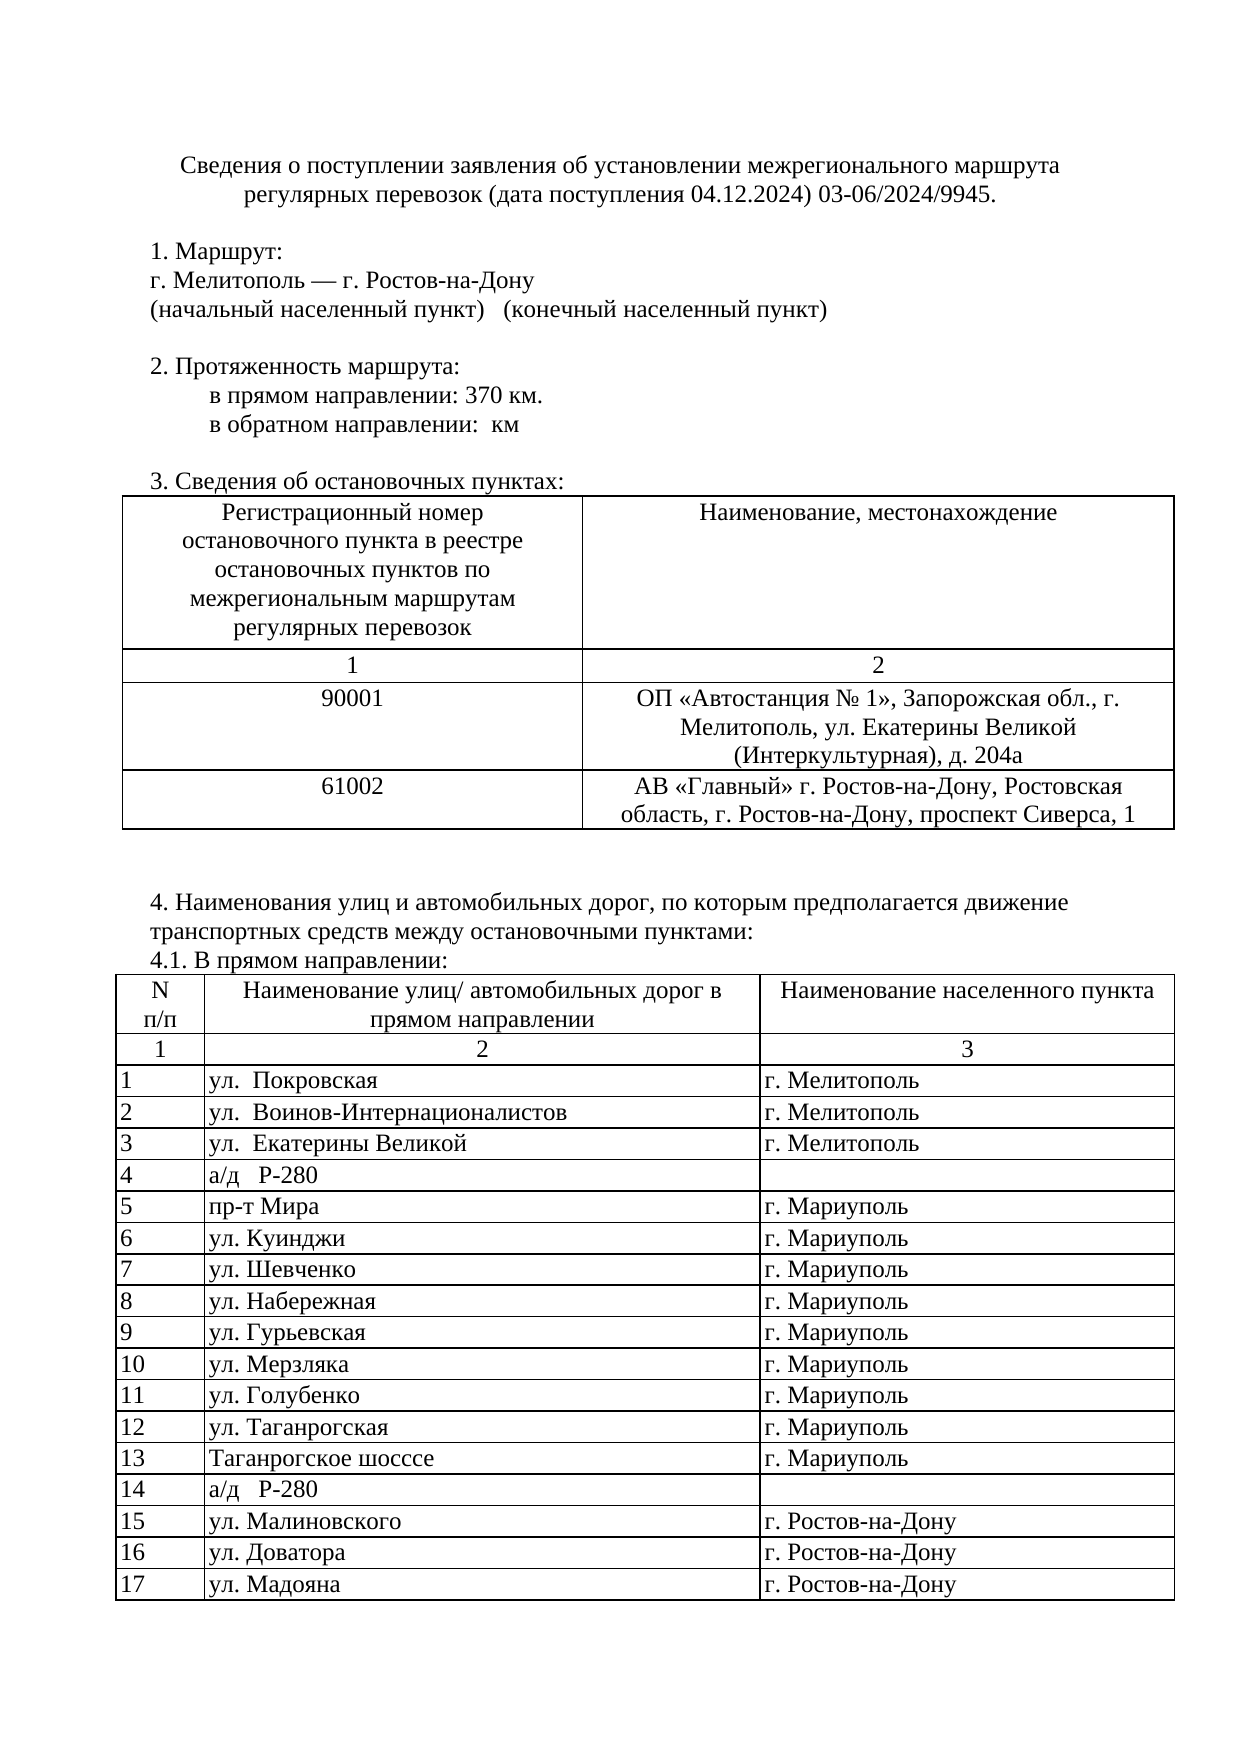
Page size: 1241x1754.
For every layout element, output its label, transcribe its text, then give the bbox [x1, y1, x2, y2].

table_header Регистрационный номер остановочного пункта в реестре остановочных пунктов по межрегиональным маршрутам регулярных перевозок [123, 497, 582, 648]
table_cell ул. Мадояна [205, 1569, 759, 1599]
table_cell г. Мариуполь [761, 1443, 1174, 1473]
table_cell г. Ростов-на-Дону [761, 1569, 1174, 1599]
table_cell ул. Мерзляка [205, 1349, 759, 1379]
table_header Наименование, местонахождение [583, 497, 1173, 648]
text (начальный населенный пункт) (конечный населенный пункт) [150, 294, 1090, 322]
table_cell 1 [123, 650, 582, 681]
table_cell ул. Малиновского [205, 1506, 759, 1536]
table_header Наименование населенного пункта [761, 975, 1174, 1033]
table_cell г. Мариуполь [761, 1349, 1174, 1379]
table_cell 5 [117, 1192, 204, 1221]
table_cell 14 [117, 1475, 204, 1504]
table_cell 7 [117, 1255, 204, 1284]
text 4.1. В прямом направлении: [150, 945, 1090, 973]
table_cell 90001 [123, 683, 582, 769]
table_cell ул. Доватора [205, 1538, 759, 1567]
text 3. Сведения об остановочных пунктах: [150, 466, 1090, 495]
table_cell г. Мелитополь [761, 1129, 1174, 1158]
table_cell пр-т Мира [205, 1192, 759, 1221]
text г. Мелитополь — г. Ростов-на-Дону [150, 265, 1090, 294]
text Сведения о поступлении заявления об установлении межрегионального маршрута регулярных перевозок (дата поступления 04.12.2024) 03-06/2024/9945. [150, 150, 1090, 207]
table_cell 6 [117, 1223, 204, 1253]
table_cell г. Мариуполь [761, 1412, 1174, 1442]
table_cell 2 [117, 1097, 204, 1127]
table_cell 16 [117, 1538, 204, 1567]
table_cell 10 [117, 1349, 204, 1379]
table_cell г. Мариуполь [761, 1286, 1174, 1316]
table_cell г. Мариуполь [761, 1317, 1174, 1347]
text в прямом направлении: 370 км. [150, 380, 1090, 409]
table_cell г. Ростов-на-Дону [761, 1538, 1174, 1567]
table_cell г. Мариуполь [761, 1223, 1174, 1253]
table_header Наименование улиц/ автомобильных дорог в прямом направлении [205, 975, 759, 1033]
text 2. Протяженность маршрута: [150, 351, 1090, 380]
table_cell а/д Р-280 [205, 1475, 759, 1504]
table_cell 61002 [123, 771, 582, 828]
table_cell ул. Таганрогская [205, 1412, 759, 1442]
table_cell 15 [117, 1506, 204, 1536]
table_header N п/п [117, 975, 204, 1033]
table_cell ул. Голубенко [205, 1380, 759, 1410]
table_cell а/д Р-280 [205, 1160, 759, 1190]
table_cell 4 [117, 1160, 204, 1190]
table_cell 1 [117, 1066, 204, 1096]
table_cell г. Мариуполь [761, 1255, 1174, 1284]
table_cell 12 [117, 1412, 204, 1442]
text 1. Маршрут: [150, 236, 1090, 265]
text в обратном направлении: км [150, 409, 1090, 437]
table_cell г. Ростов-на-Дону [761, 1506, 1174, 1536]
table_cell г. Мелитополь [761, 1066, 1174, 1096]
table_cell ул. Воинов-Интернационалистов [205, 1097, 759, 1127]
table_cell ул. Куинджи [205, 1223, 759, 1253]
table_cell ул. Шевченко [205, 1255, 759, 1284]
table_cell ул. Покровская [205, 1066, 759, 1096]
table_cell 13 [117, 1443, 204, 1473]
table_cell ул. Екатерины Великой [205, 1129, 759, 1158]
table_cell [761, 1475, 1174, 1504]
table_cell 2 [205, 1034, 759, 1064]
table_cell 2 [583, 650, 1173, 681]
table_cell [761, 1160, 1174, 1190]
table_cell 3 [117, 1129, 204, 1158]
table_cell АВ «Главный» г. Ростов-на-Дону, Ростовская область, г. Ростов-на-Дону, проспект Сиверса, 1 [583, 771, 1173, 828]
table_cell г. Мариуполь [761, 1192, 1174, 1221]
table_cell г. Мариуполь [761, 1380, 1174, 1410]
table_cell 11 [117, 1380, 204, 1410]
table_cell ОП «Автостанция № 1», Запорожская обл., г. Мелитополь, ул. Екатерины Великой (Интеркультурная), д. 204а [583, 683, 1173, 769]
table_cell 17 [117, 1569, 204, 1599]
table_cell 3 [761, 1034, 1174, 1064]
table_cell г. Мелитополь [761, 1097, 1174, 1127]
table_cell 8 [117, 1286, 204, 1316]
table_cell ул. Гурьевская [205, 1317, 759, 1347]
table_cell 1 [117, 1034, 204, 1064]
table_cell Таганрогское шосссе [205, 1443, 759, 1473]
table_cell 9 [117, 1317, 204, 1347]
table_cell ул. Набережная [205, 1286, 759, 1316]
text 4. Наименования улиц и автомобильных дорог, по которым предполагается движение транспортных средств между остановочными пунктами: [150, 887, 1090, 945]
